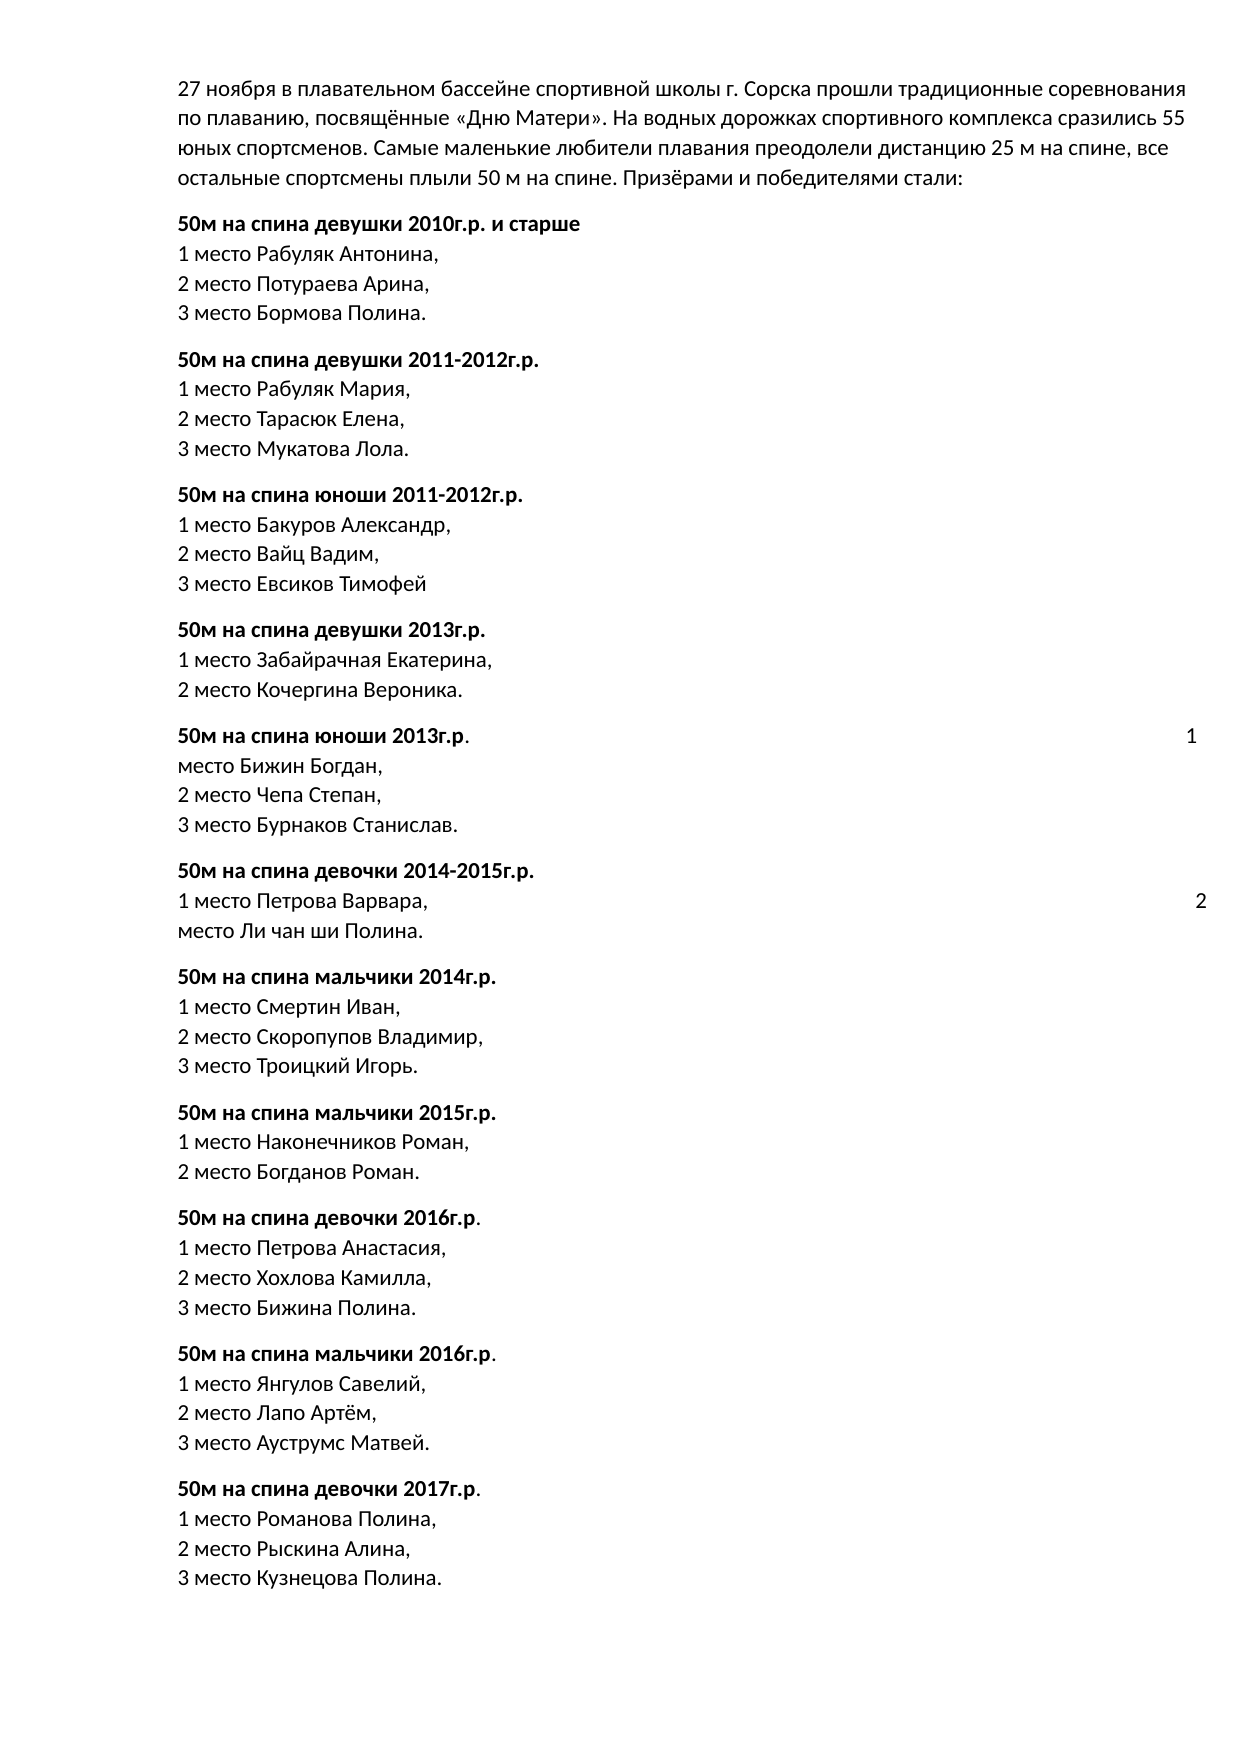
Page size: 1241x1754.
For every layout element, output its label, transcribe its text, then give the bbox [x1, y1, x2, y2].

text 50м на спина девочки 2017г.р. 1 место Романова Полина, 2 место Рыскина Алина, 3 место Кузнецова Полина. [177, 1474, 1211, 1591]
text 50м на спина мальчики 2014г.р. 1 место Смертин Иван, 2 место Скоропупов Владимир, 3 место Троицкий Игорь. [177, 962, 1211, 1079]
text 50м на спина мальчики 2016г.р. 1 место Янгулов Савелий, 2 место Лапо Артём, 3 место Ауструмс Матвей. [177, 1339, 1211, 1456]
text 50м на спина девушки 2010г.р. и старше 1 место Рабуляк Антонина, 2 место Потураева Арина, 3 место Бормова Полина. [177, 209, 1211, 326]
text 50м на спина девушки 2011-2012г.р. 1 место Рабуляк Мария, 2 место Тарасюк Елена, 3 место Мукатова Лола. [177, 345, 1211, 462]
text 50м на спина мальчики 2015г.р. 1 место Наконечников Роман, 2 место Богданов Роман. [177, 1098, 1211, 1185]
text 50м на спина девочки 2014-2015г.р. 1 место Петрова Варвара, 2 место Ли чан ши Полина. [177, 857, 1211, 944]
text 50м на спина юноши 2013г.р. 1 место Бижин Богдан, 2 место Чепа Степан, 3 место Бурнаков Станислав. [177, 721, 1211, 838]
text 50м на спина девушки 2013г.р. 1 место Забайрачная Екатерина, 2 место Кочергина Вероника. [177, 616, 1211, 703]
text 50м на спина юноши 2011-2012г.р. 1 место Бакуров Александр, 2 место Вайц Вадим, 3 место Евсиков Тимофей [177, 480, 1211, 597]
text 50м на спина девочки 2016г.р. 1 место Петрова Анастасия, 2 место Хохлова Камилла, 3 место Бижина Полина. [177, 1203, 1211, 1321]
text 27 ноября в плавательном бассейне спортивной школы г. Сорска прошли традиционные соревнования по плаванию, посвящённые «Дню Матери». На водных дорожках спортивного комплекса сразились 55 юных спортсменов. Самые маленькие любители плавания преодолели дистанцию 25 м на спине, все остальные спортсмены плыли 50 м на спине. Призёрами и победителями стали: [177, 74, 1211, 191]
